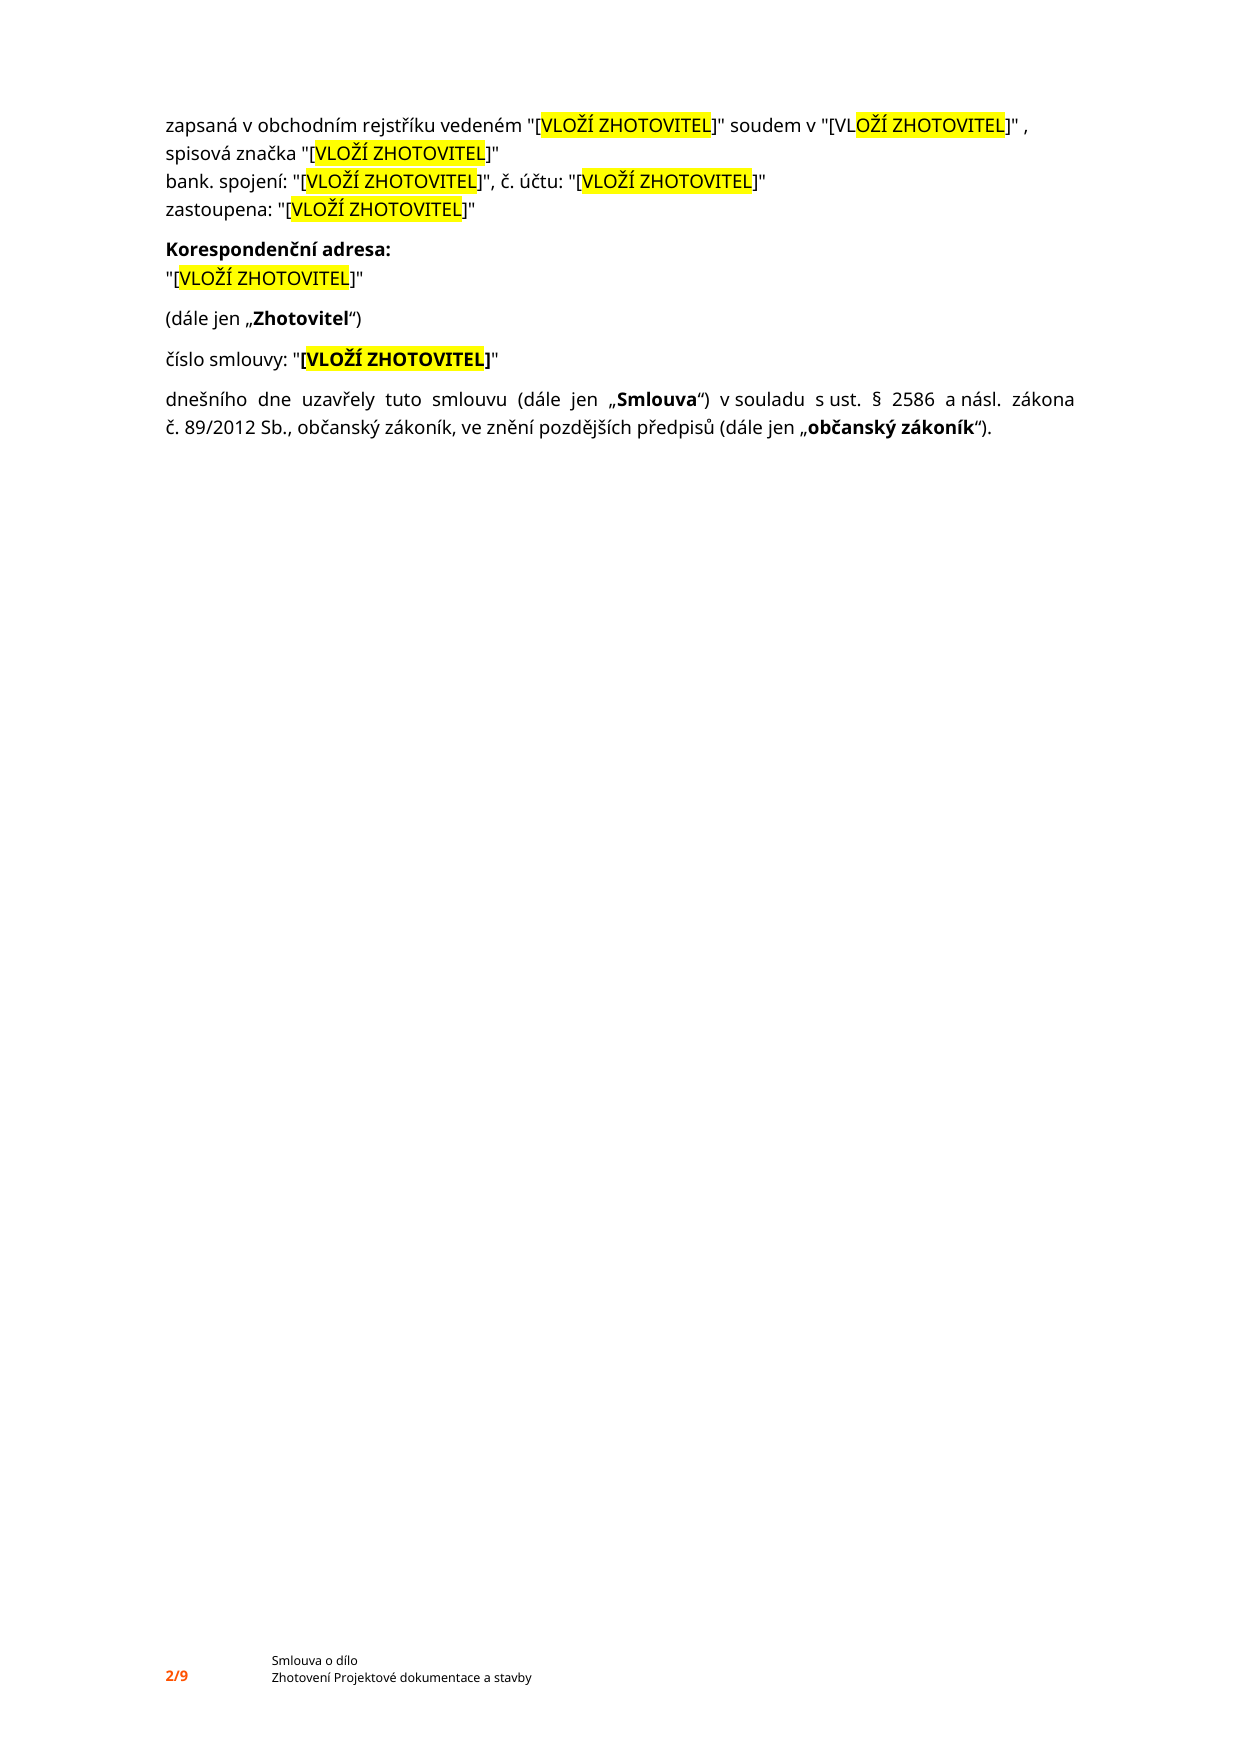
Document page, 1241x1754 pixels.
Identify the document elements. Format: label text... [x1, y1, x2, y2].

text (dále jen „Zhotovitel“) [165, 305, 1075, 331]
text číslo smlouvy: "[VLOŽÍ ZHOTOVITEL]" [165, 346, 306, 371]
text číslo smlouvy: "[VLOŽÍ ZHOTOVITEL]" [484, 346, 1075, 371]
text spisová značka "[VLOŽÍ ZHOTOVITEL]" [485, 140, 1075, 166]
text spisová značka "[VLOŽÍ ZHOTOVITEL]" [165, 140, 315, 166]
text zastoupena: "[VLOŽÍ ZHOTOVITEL]" [462, 196, 1075, 222]
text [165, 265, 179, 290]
text "[VLOŽÍ ZHOTOVITEL]" [349, 265, 1075, 290]
text dnešního dne uzavřely tuto smlouvu (dále jen „Smlouva“) v souladu s ust. § 2586 a násl. zákona č. 89/2012 Sb., občanský zákoník, ve znění pozdějších předpisů (dále jen „občanský zákoník“). [165, 386, 1075, 440]
text zapsaná v obchodním rejstříku vedeném "[VLOŽÍ ZHOTOVITEL]" soudem v "[VLOŽÍ ZHOTOVITEL]" , [165, 112, 541, 138]
text bank. spojení: "[VLOŽÍ ZHOTOVITEL]", č. účtu: "[VLOŽÍ ZHOTOVITEL]" [752, 168, 1075, 194]
text zastoupena: "[VLOŽÍ ZHOTOVITEL]" [165, 196, 291, 222]
text Korespondenční adresa: [165, 237, 1075, 262]
